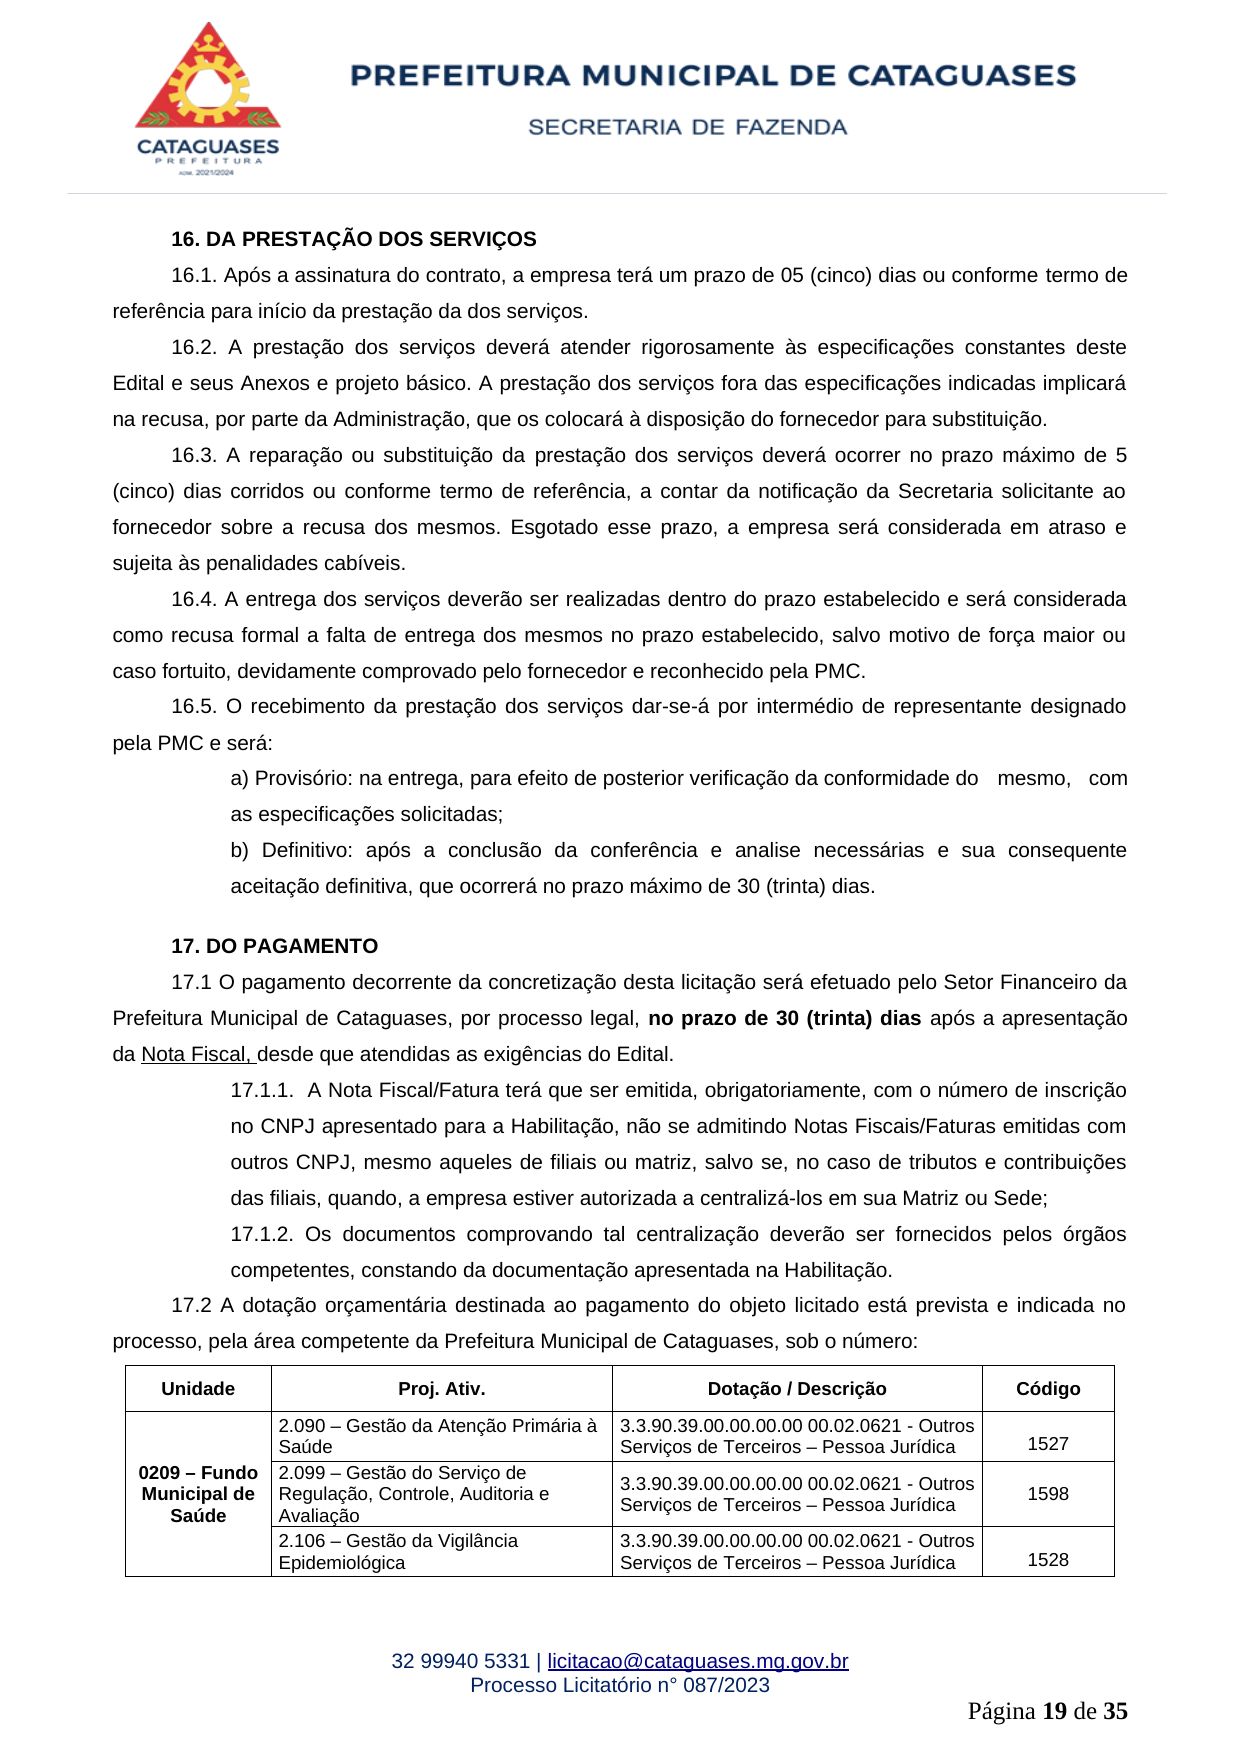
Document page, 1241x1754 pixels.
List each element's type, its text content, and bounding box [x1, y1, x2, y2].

table_cell 3.3.90.39.00.00.00.00 00.02.0621 - Outros Serviços de Terceiros – Pessoa Jurídica [613, 1462, 982, 1526]
text 17.1.1. A Nota Fiscal/Fatura terá que ser emitida, obrigatoriamente, com o número de inscrição no CNPJ apresentado para a Habilitação, não se admitindo Notas Fiscais/Faturas emitidas com outros CNPJ, mesmo aqueles de filiais ou matriz, salvo se, no caso de tributos e contribuições das filiais, quando, a empresa estiver autorizada a centralizá-los em sua Matriz ou Sede; [230, 1078, 1128, 1209]
table_header Unidade [126, 1366, 271, 1411]
text a) Provisório: na entrega, para efeito de posterior verificação da conformidade do mesmo, com as especificações solicitadas; [230, 766, 1128, 826]
text 17.1.2. Os documentos comprovando tal centralização deverão ser fornecidos pelos órgãos competentes, constando da documentação apresentada na Habilitação. [230, 1221, 1128, 1281]
table_cell 1527 [983, 1412, 1114, 1461]
table_cell 3.3.90.39.00.00.00.00 00.02.0621 - Outros Serviços de Terceiros – Pessoa Jurídica [613, 1527, 982, 1576]
text 16.1. Após a assinatura do contrato, a empresa terá um prazo de 05 (cinco) dias ou conforme termo de referência para início da prestação da dos serviços. [112, 263, 1128, 323]
table_cell 0209 – Fundo Municipal de Saúde [126, 1412, 271, 1576]
text 16.2. A prestação dos serviços deverá atender rigorosamente às especificações constantes deste Edital e seus Anexos e projeto básico. A prestação dos serviços fora das especificações indicadas implicará na recusa, por parte da Administração, que os colocará à disposição do fornecedor para substituição. [112, 335, 1128, 431]
text 16.5. O recebimento da prestação dos serviços dar-se-á por intermédio de representante designado pela PMC e será: [112, 694, 1128, 754]
table_cell 2.099 – Gestão do Serviço de Regulação, Controle, Auditoria e Avaliação [272, 1462, 612, 1526]
table_header Dotação / Descrição [613, 1366, 982, 1411]
table_cell 3.3.90.39.00.00.00.00 00.02.0621 - Outros Serviços de Terceiros – Pessoa Jurídica [613, 1412, 982, 1461]
table_cell 2.090 – Gestão da Atenção Primária à Saúde [272, 1412, 612, 1461]
table_header Código [983, 1366, 1114, 1411]
text 17.2 A dotação orçamentária destinada ao pagamento do objeto licitado está prevista e indicada no processo, pela área competente da Prefeitura Municipal de Cataguases, sob o número: [112, 1293, 1128, 1353]
table_cell 1598 [983, 1462, 1114, 1526]
text 17.1 O pagamento decorrente da concretização desta licitação será efetuado pelo Setor Financeiro da Prefeitura Municipal de Cataguases, por processo legal, no prazo de 30 (trinta) dias após a apresentação da Nota Fiscal, desde que atendidas as exigências do Edital. [112, 970, 1128, 1066]
text 17. DO PAGAMENTO [171, 934, 1128, 958]
text 16.3. A reparação ou substituição da prestação dos serviços deverá ocorrer no prazo máximo de 5 (cinco) dias corridos ou conforme termo de referência, a contar da notificação da Secretaria solicitante ao fornecedor sobre a recusa dos mesmos. Esgotado esse prazo, a empresa será considerada em atraso e sujeita às penalidades cabíveis. [112, 443, 1128, 574]
text 16. DA PRESTAÇÃO DOS SERVIÇOS [171, 227, 1128, 251]
picture [67, 21, 1168, 193]
text b) Definitivo: após a conclusão da conferência e analise necessárias e sua consequente aceitação definitiva, que ocorrerá no prazo máximo de 30 (trinta) dias. [230, 838, 1128, 898]
table_header Proj. Ativ. [272, 1366, 612, 1411]
text 16.4. A entrega dos serviços deverão ser realizadas dentro do prazo estabelecido e será considerada como recusa formal a falta de entrega dos mesmos no prazo estabelecido, salvo motivo de força maior ou caso fortuito, devidamente comprovado pelo fornecedor e reconhecido pela PMC. [112, 587, 1128, 682]
table_cell 2.106 – Gestão da Vigilância Epidemiológica [272, 1527, 612, 1576]
table_cell 1528 [983, 1527, 1114, 1576]
